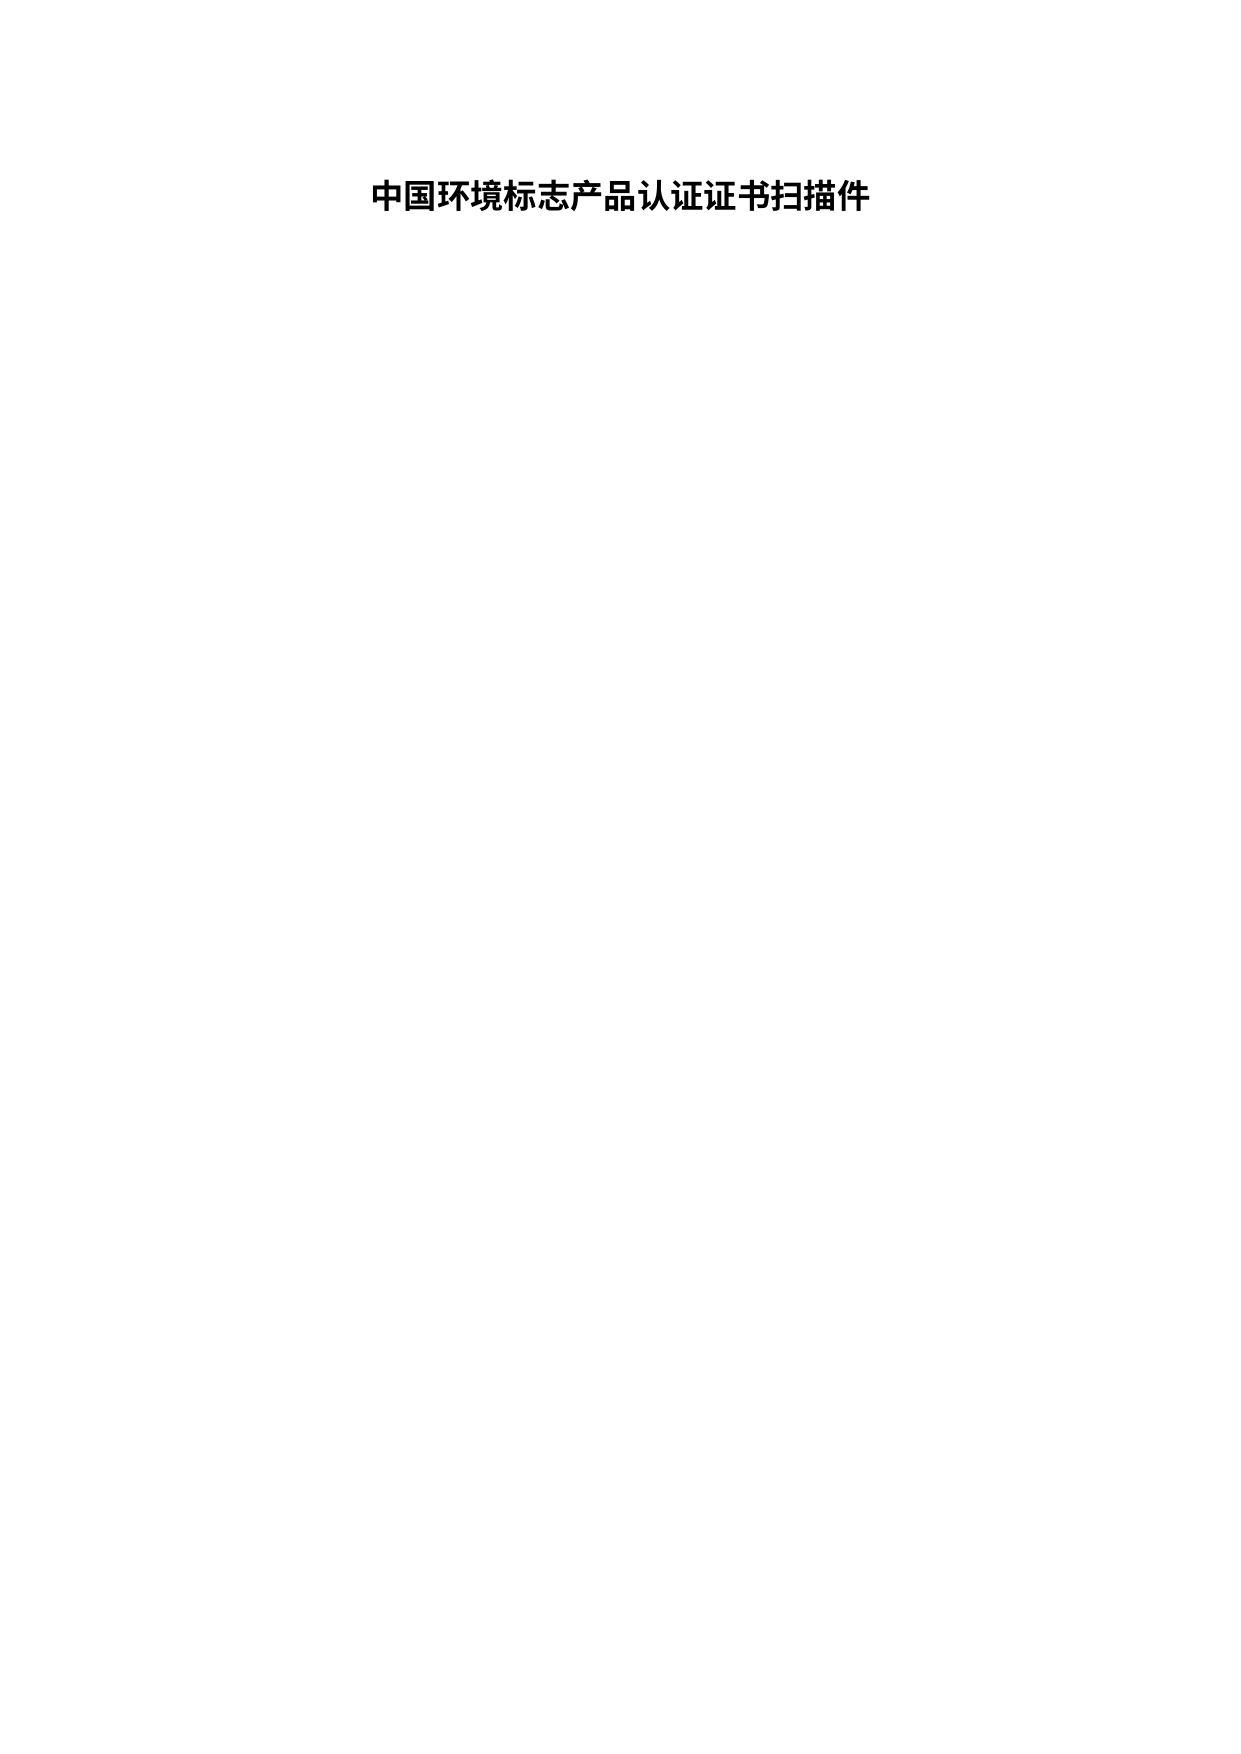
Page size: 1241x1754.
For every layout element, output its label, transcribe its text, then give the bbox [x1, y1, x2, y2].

text 中国环境标志产品认证证书扫描件 [187, 162, 1053, 227]
